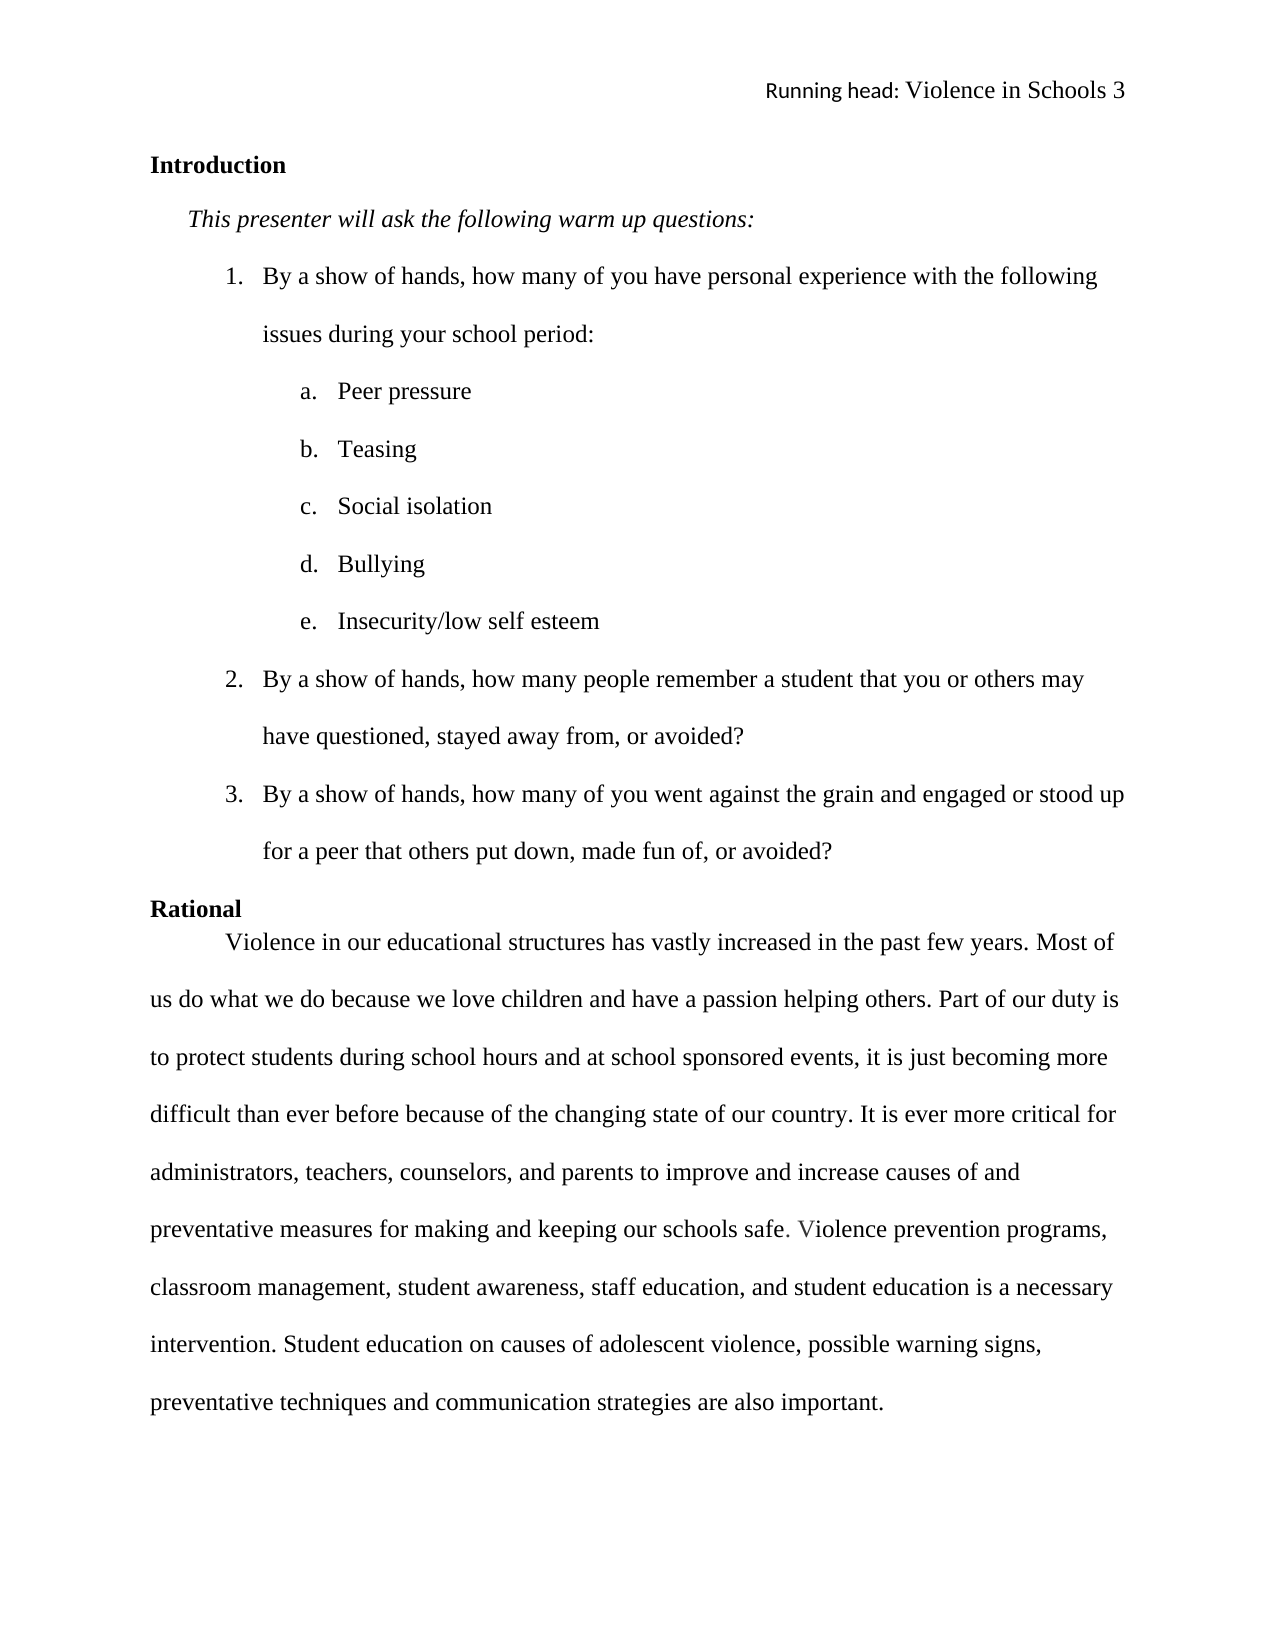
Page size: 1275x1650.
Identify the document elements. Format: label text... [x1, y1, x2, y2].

list Insecurity/low self esteem [300, 606, 1125, 635]
list Social isolation [300, 491, 1125, 520]
list Teasing [300, 434, 1125, 463]
text Rational [150, 894, 1125, 923]
list By a show of hands, how many people remember a student that you or others may have questioned, stayed away from, or avoided? [225, 664, 1125, 750]
list Peer pressure [300, 376, 1125, 405]
list By a show of hands, how many of you went against the grain and engaged or stood up for a peer that others put down, made fun of, or avoided? [225, 779, 1125, 865]
text This presenter will ask the following warm up questions: [187, 204, 1125, 233]
text Violence in our educational structures has vastly increased in the past few years. Most of us do what we do because we love children and have a passion helping others. Part of our duty is to protect students during school hours and at school sponsored events, it is just becoming more difficult than ever before because of the changing state of our country. It is ever more critical for administrators, teachers, counselors, and parents to improve and increase causes of and preventative measures for making and keeping our schools safe. Violence prevention programs, classroom management, student awareness, staff education, and student education is a necessary intervention. Student education on causes of adolescent violence, possible warning signs, preventative techniques and communication strategies are also important. [150, 927, 1125, 1416]
list By a show of hands, how many of you have personal experience with the following issues during your school period: [225, 261, 1125, 348]
list Bullying [300, 549, 1125, 578]
text Introduction [150, 150, 1125, 179]
